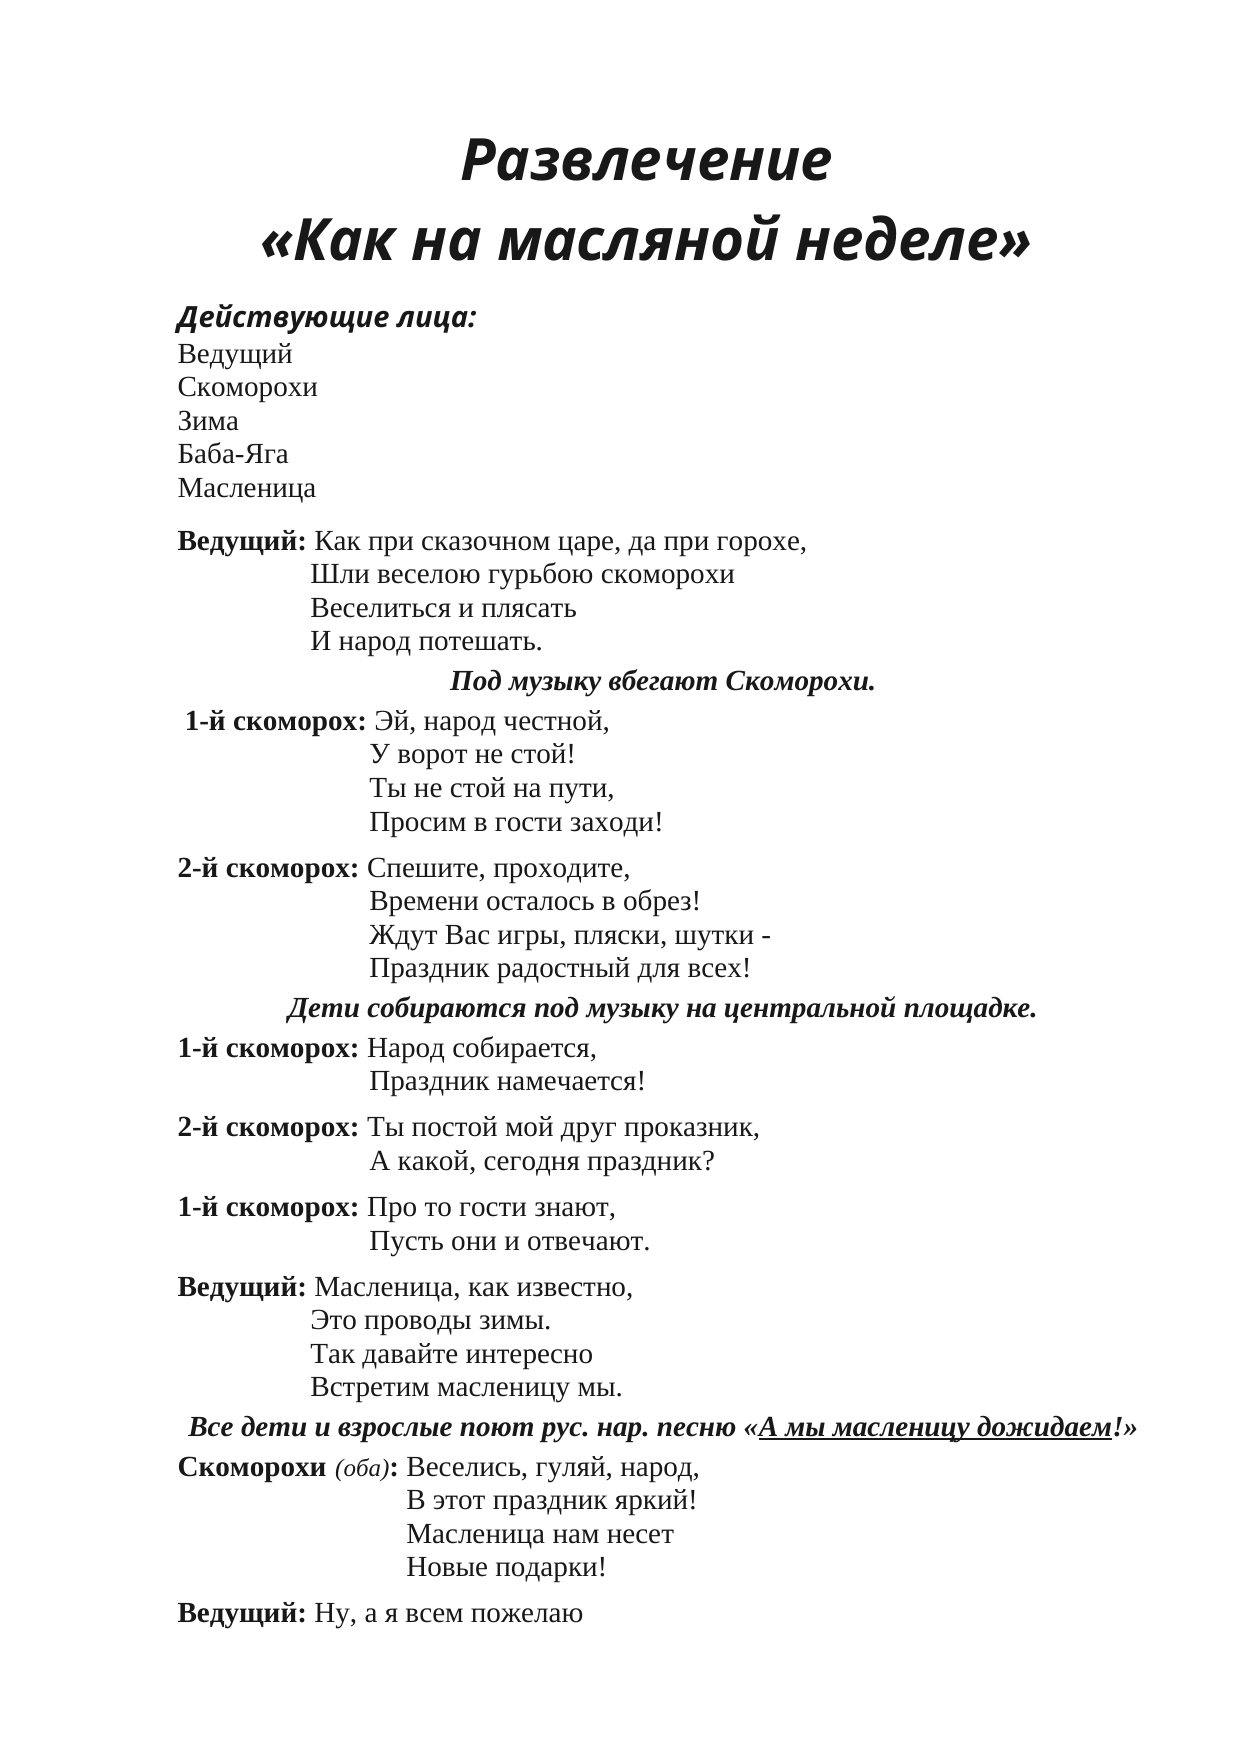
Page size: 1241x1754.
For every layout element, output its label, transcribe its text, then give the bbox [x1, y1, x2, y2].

text Ведущий: Как при сказочном царе, да при горохе, [177, 523, 1152, 556]
text «Как на масляной неделе» [177, 198, 1122, 277]
text Просим в гости заходи! [369, 804, 1152, 837]
text Праздник радостный для всех! [369, 950, 1152, 984]
text Ты не стой на пути, [369, 770, 1152, 804]
text Встретим масленицу мы. [310, 1369, 1152, 1403]
text Все дети и взрослые поют рус. нар. песню «А мы масленицу дожидаем!» [177, 1409, 1152, 1443]
text В этот праздник яркий! [399, 1482, 1152, 1516]
text Дети собираются под музыку на центральной площадке. [177, 990, 1152, 1024]
text 1-й скоморох: Народ собирается, [177, 1030, 1152, 1063]
text Развлечение [177, 118, 1122, 198]
text Так давайте интересно [310, 1336, 1152, 1369]
text Времени осталось в обрез! [369, 883, 1152, 917]
text У ворот не стой! [369, 737, 1152, 770]
text Праздник намечается! [369, 1063, 1152, 1097]
text Ведущий: Масленица, как известно, [177, 1269, 1152, 1302]
text А какой, сегодня праздник? [369, 1143, 1152, 1177]
text Новые подарки! [399, 1549, 1152, 1583]
text 2-й скоморох: Спешите, проходите, [177, 850, 1152, 883]
text Шли веселою гурьбою скоморохи [310, 556, 1152, 590]
text И народ потешать. [310, 623, 1152, 657]
text Баба-Яга Масленица [177, 437, 1122, 504]
text Под музыку вбегают Скоморохи. [177, 663, 1152, 697]
text Это проводы зимы. [310, 1302, 1152, 1336]
text 2-й скоморох: Ты постой мой друг проказник, [177, 1109, 1152, 1143]
text Веселиться и плясать [310, 590, 1152, 623]
text Масленица нам несет [399, 1516, 1152, 1549]
text Скоморохи (оба): Веселись, гуляй, народ, [177, 1449, 1152, 1482]
text Пусть они и отвечают. [369, 1223, 1152, 1256]
text Ждут Вас игры, пляски, шутки - [369, 917, 1152, 950]
text Ведущий: Ну, а я всем пожелаю [177, 1596, 1152, 1629]
text 1-й скоморох: Про то гости знают, [177, 1189, 1152, 1223]
text 1-й скоморох: Эй, народ честной, [177, 703, 1152, 737]
text Действующие лица: Ведущий Скоморохи Зима [177, 296, 1152, 437]
